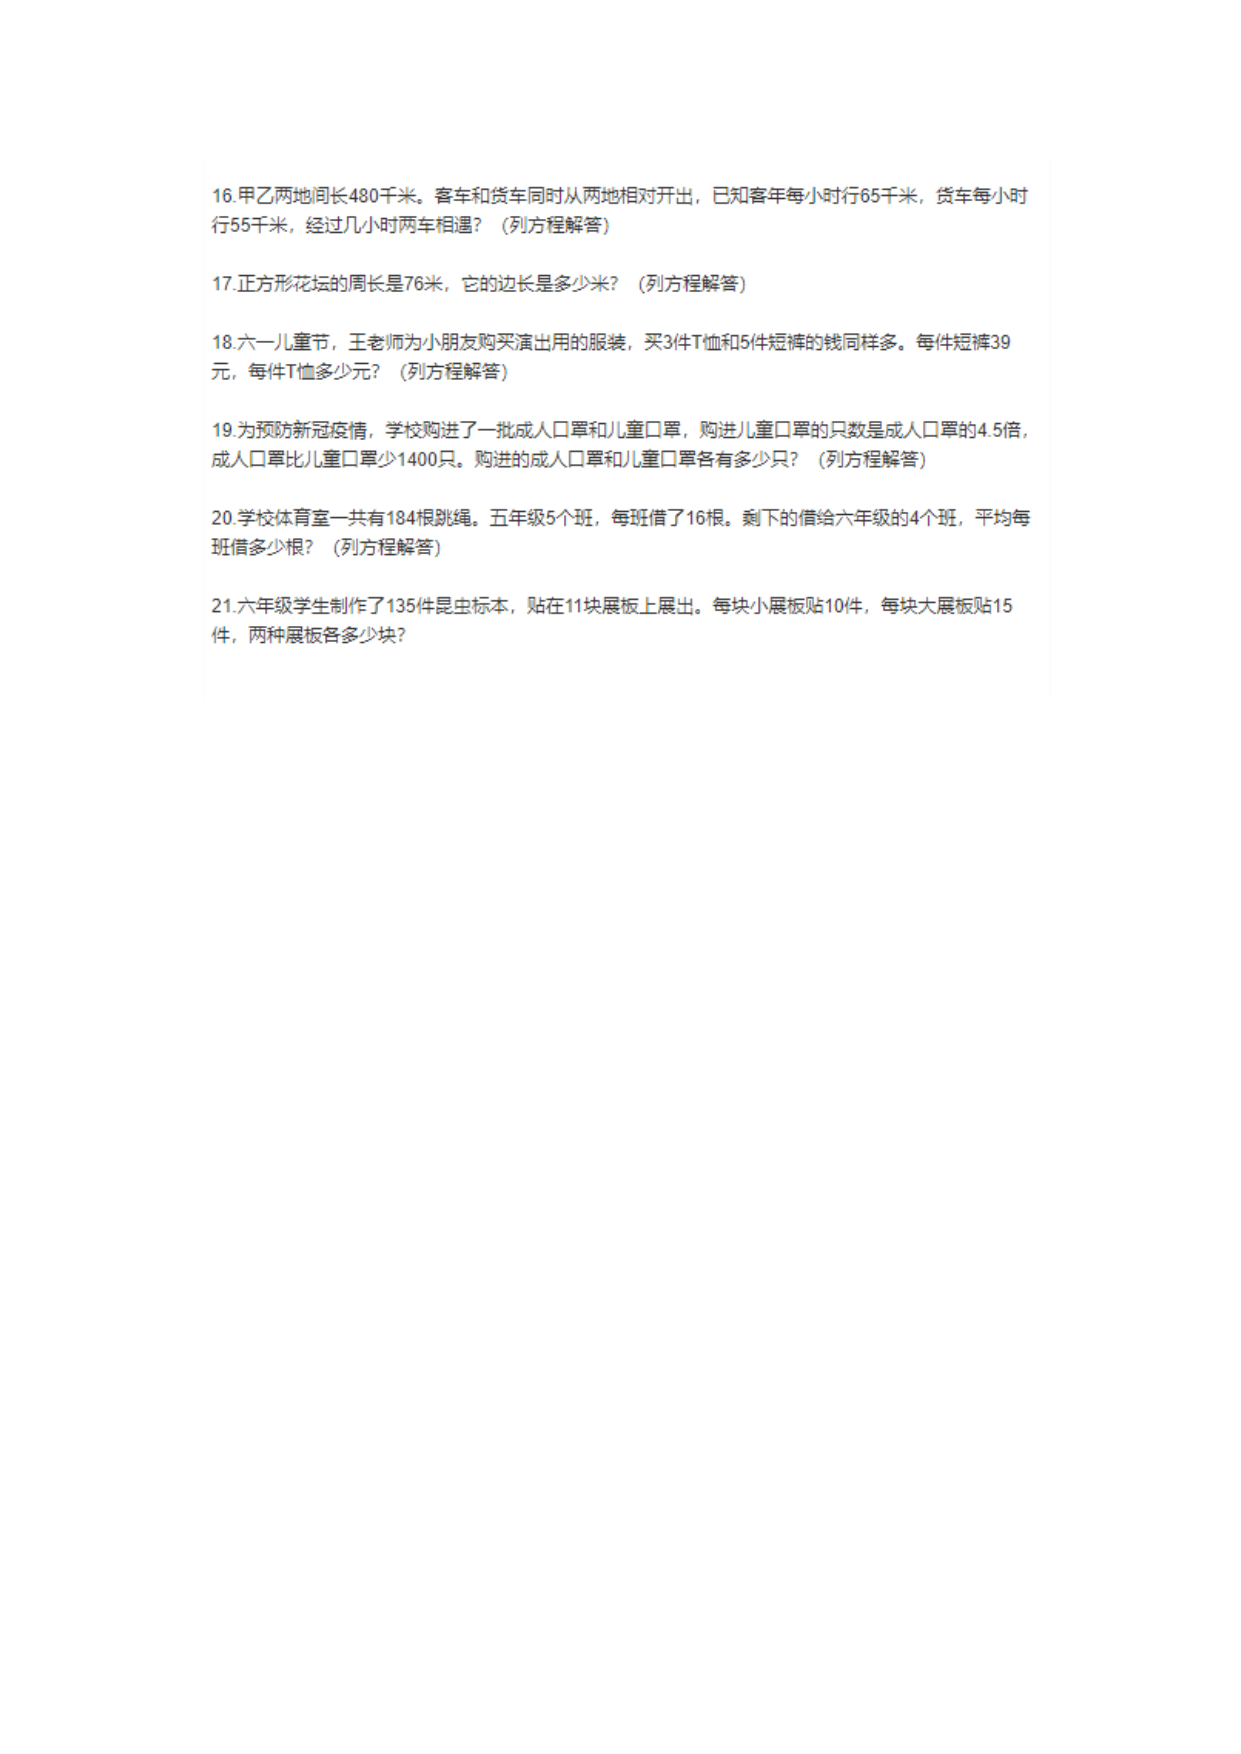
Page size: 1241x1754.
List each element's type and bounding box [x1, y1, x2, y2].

picture [187, 162, 1053, 699]
